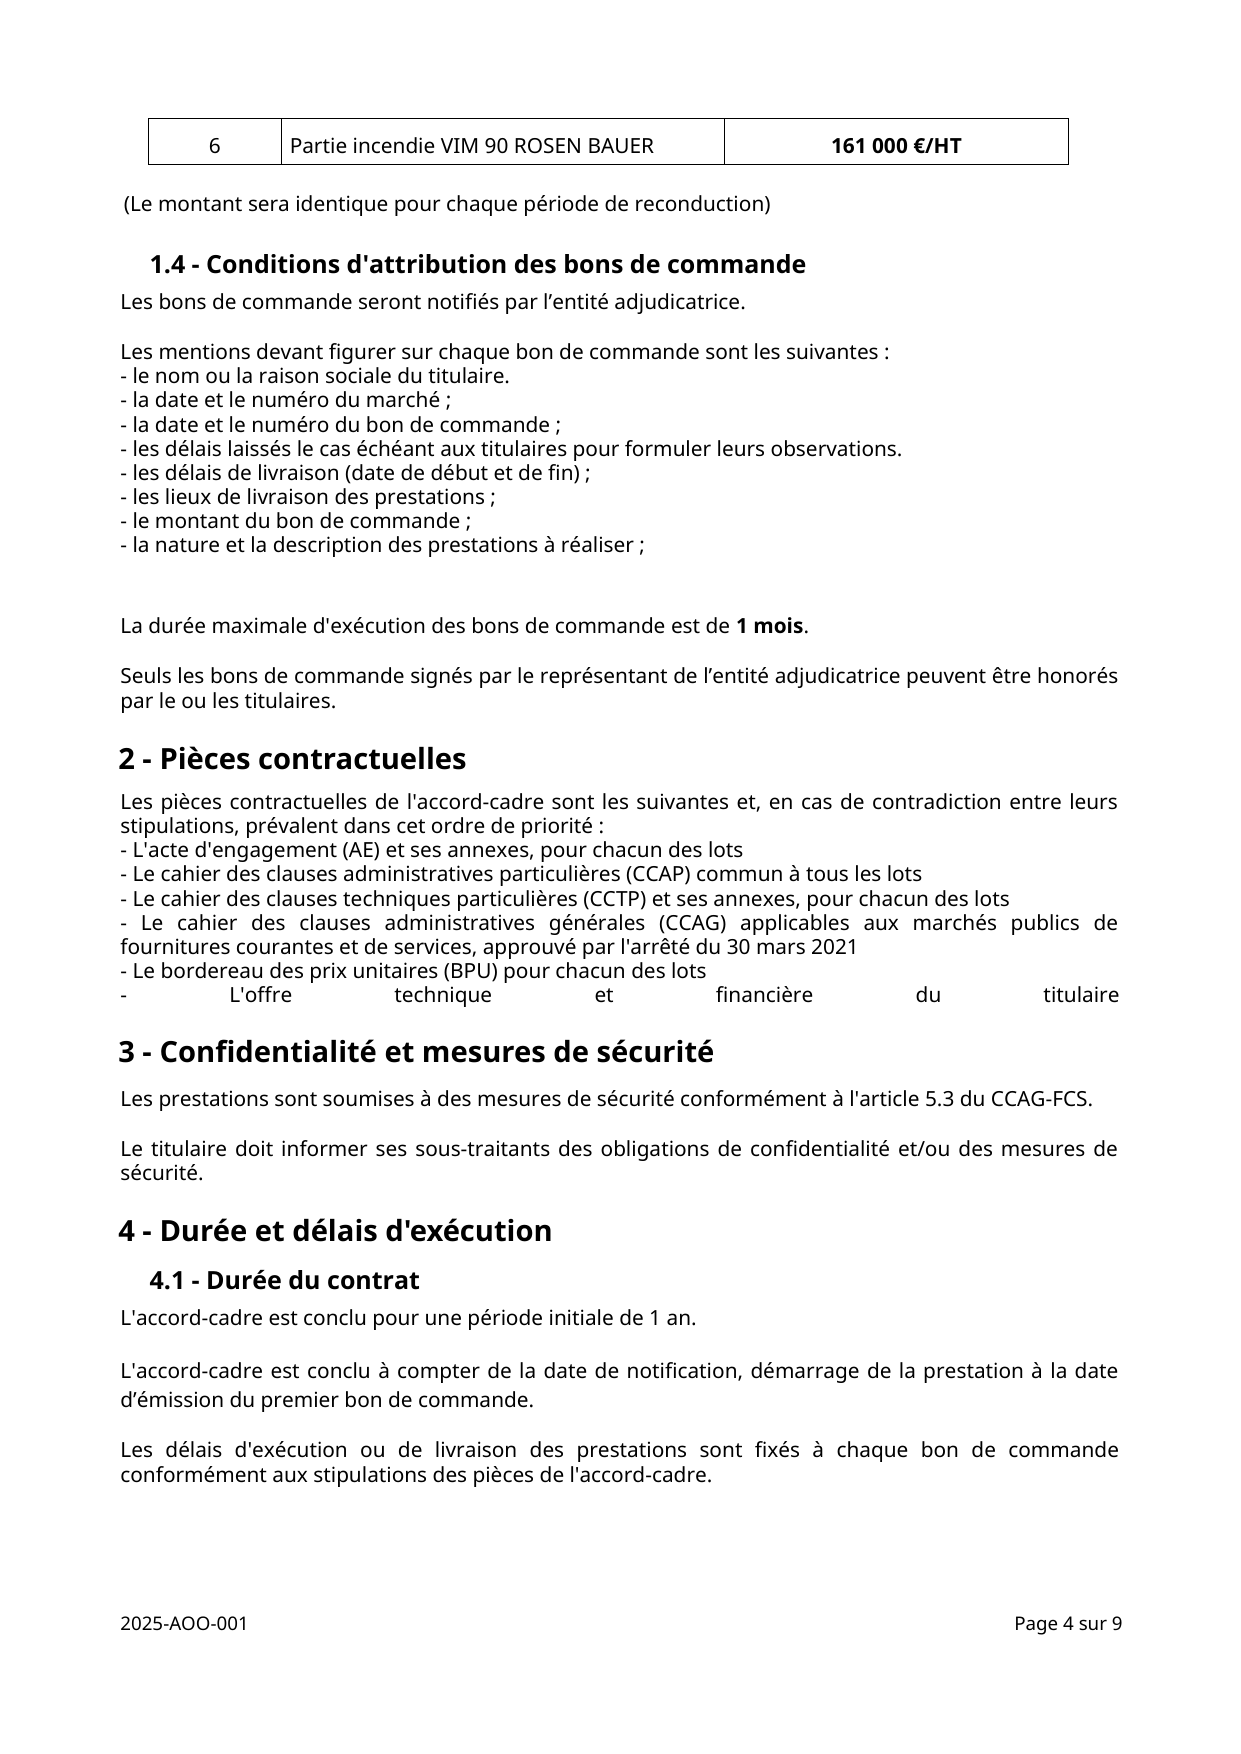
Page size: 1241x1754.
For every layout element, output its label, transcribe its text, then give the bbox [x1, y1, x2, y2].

text L'accord-cadre est conclu à compter de la date de notification, démarrage de la prestation à la date d’émission du premier bon de commande. [120, 1357, 1120, 1413]
text - L'acte d'engagement (AE) et ses annexes, pour chacun des lots [120, 838, 1120, 863]
text (Le montant sera identique pour chaque période de reconduction) [118, 189, 1122, 218]
text Les délais d'exécution ou de livraison des prestations sont fixés à chaque bon de commande conformément aux stipulations des pièces de l'accord-cadre. [120, 1438, 1120, 1487]
text - les délais laissés le cas échéant aux titulaires pour formuler leurs observations. [120, 437, 1120, 461]
text Les prestations sont soumises à des mesures de sécurité conformément à l'article 5.3 du CCAG-FCS. [120, 1084, 1120, 1112]
text Les mentions devant figurer sur chaque bon de commande sont les suivantes : [120, 340, 1120, 364]
table_cell 161 000 €/HT [725, 119, 1068, 164]
text - Le cahier des clauses techniques particulières (CCTP) et ses annexes, pour chacun des lots [120, 887, 1120, 911]
text - Le cahier des clauses administratives particulières (CCAP) commun à tous les lots [120, 863, 1120, 887]
text - Le cahier des clauses administratives générales (CCAG) applicables aux marchés publics de fournitures courantes et de services, approuvé par l'arrêté du 30 mars 2021 [120, 911, 1120, 959]
text - le nom ou la raison sociale du titulaire. [120, 364, 1120, 388]
table_cell 6 [149, 119, 281, 164]
subtitle 3 - Confidentialité et mesures de sécurité [118, 1032, 1122, 1071]
text - les délais de livraison (date de début et de fin) ; [120, 461, 1120, 485]
text - L'offre technique et financière du titulaire [120, 983, 1120, 1032]
text - le montant du bon de commande ; [120, 509, 1120, 533]
text - Le bordereau des prix unitaires (BPU) pour chacun des lots [120, 959, 1120, 983]
subtitle 4.1 - Durée du contrat [149, 1263, 1120, 1297]
table_cell Partie incendie VIM 90 ROSEN BAUER [282, 119, 724, 164]
subtitle 4 - Durée et délais d'exécution [118, 1211, 1122, 1250]
subtitle 2 - Pièces contractuelles [118, 738, 1122, 778]
text Les pièces contractuelles de l'accord-cadre sont les suivantes et, en cas de contradiction entre leurs stipulations, prévalent dans cet ordre de priorité : [120, 790, 1120, 838]
text - la date et le numéro du bon de commande ; [120, 413, 1120, 437]
text Le titulaire doit informer ses sous-traitants des obligations de confidentialité et/ou des mesures de sécurité. [120, 1137, 1120, 1186]
text La durée maximale d'exécution des bons de commande est de 1 mois. [120, 611, 1120, 639]
text Seuls les bons de commande signés par le représentant de l’entité adjudicatrice peuvent être honorés par le ou les titulaires. [120, 664, 1120, 713]
subtitle 1.4 - Conditions d'attribution des bons de commande [149, 246, 1120, 281]
text - les lieux de livraison des prestations ; [120, 485, 1120, 509]
text Les bons de commande seront notifiés par l’entité adjudicatrice. [120, 287, 1120, 315]
text - la date et le numéro du marché ; [120, 388, 1120, 413]
text - la nature et la description des prestations à réaliser ; [120, 533, 1120, 558]
text L'accord-cadre est conclu pour une période initiale de 1 an. [120, 1303, 1120, 1332]
